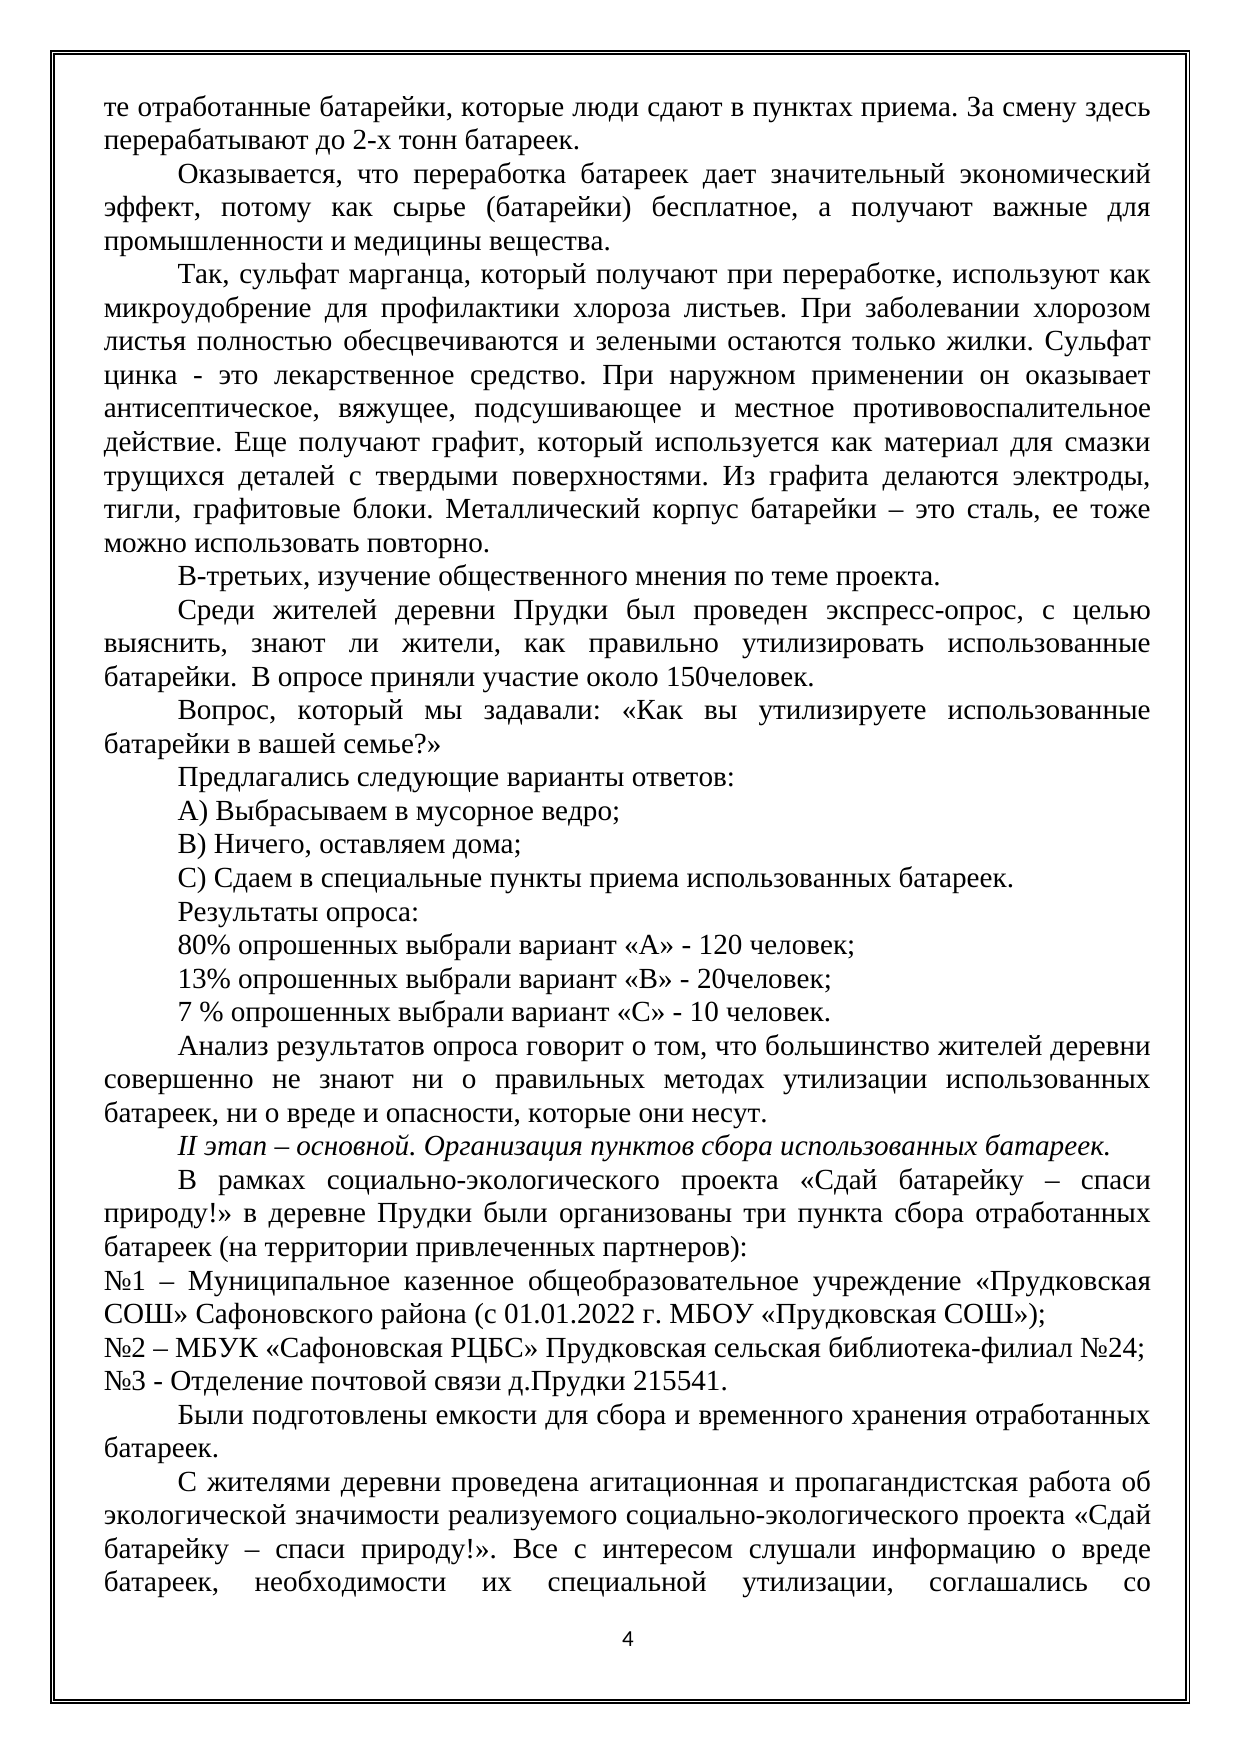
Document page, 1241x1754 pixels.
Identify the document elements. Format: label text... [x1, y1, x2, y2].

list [103, 89, 1152, 156]
list Так, сульфат марганца, который получают при переработке, используют как микроудобрение для профилактики хлороза листьев. При заболевании хлорозом листья полностью обесцвечиваются и зелеными остаются только жилки. Сульфат цинка - это лекарственное средство. При наружном применении он оказывает антисептическое, вяжущее, подсушивающее и местное противовоспалительное действие. Еще получают графит, который используется как материал для смазки трущихся деталей с твердыми поверхностями. Из графита делаются электроды, тигли, графитовые блоки. Металлический корпус батарейки – это сталь, ее тоже можно использовать повторно. [103, 256, 1152, 558]
list Вопрос, который мы задавали: «Как вы утилизируете использованные батарейки в вашей семье?» [103, 692, 1152, 759]
list С) Сдаем в специальные пункты приема использованных батареек. [103, 860, 1152, 894]
list 80% опрошенных выбрали вариант «А» - 120 человек; [103, 927, 1152, 961]
list Оказывается, что переработка батареек дает значительный экономический эффект, потому как сырье (батарейки) бесплатное, а получают важные для промышленности и медицины вещества. [103, 156, 1152, 256]
list Предлагались следующие варианты ответов: [103, 759, 1152, 793]
list Среди жителей деревни Прудки был проведен экспресс-опрос, с целью выяснить, знают ли жители, как правильно утилизировать использованные батарейки. В опросе приняли участие около 150человек. [103, 592, 1152, 692]
list 13% опрошенных выбрали вариант «B» - 20человек; [103, 961, 1152, 994]
text Были подготовлены емкости для сбора и временного хранения отработанных батареек. [103, 1397, 1152, 1464]
text №2 – МБУК «Сафоновская РЦБС» Прудковская сельская библиотека-филиал №24; [103, 1330, 1152, 1363]
list В) Ничего, оставляем дома; [103, 827, 1152, 860]
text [103, 1464, 1152, 1598]
text №3 - Отделение почтовой связи д.Прудки 215541. [103, 1363, 1152, 1397]
list 7 % опрошенных выбрали вариант «С» - 10 человек. [103, 994, 1152, 1028]
text №1 – Муниципальное казенное общеобразовательное учреждение «Прудковская СОШ» Сафоновского района (с 01.01.2022 г. МБОУ «Прудковская СОШ»); [103, 1263, 1152, 1330]
list II этап – основной. Организация пунктов сбора использованных батареек. [103, 1128, 1152, 1162]
list А) Выбрасываем в мусорное ведро; [103, 793, 1152, 827]
list В-третьих, изучение общественного мнения по теме проекта. [103, 558, 1152, 592]
list Анализ результатов опроса говорит о том, что большинство жителей деревни совершенно не знают ни о правильных методах утилизации использованных батареек, ни о вреде и опасности, которые они несут. [103, 1028, 1152, 1128]
text В рамках социально-экологического проекта «Сдай батарейку – спаси природу!» в деревне Прудки были организованы три пункта сбора отработанных батареек (на территории привлеченных партнеров): [103, 1162, 1152, 1263]
list Результаты опроса: [103, 894, 1152, 927]
